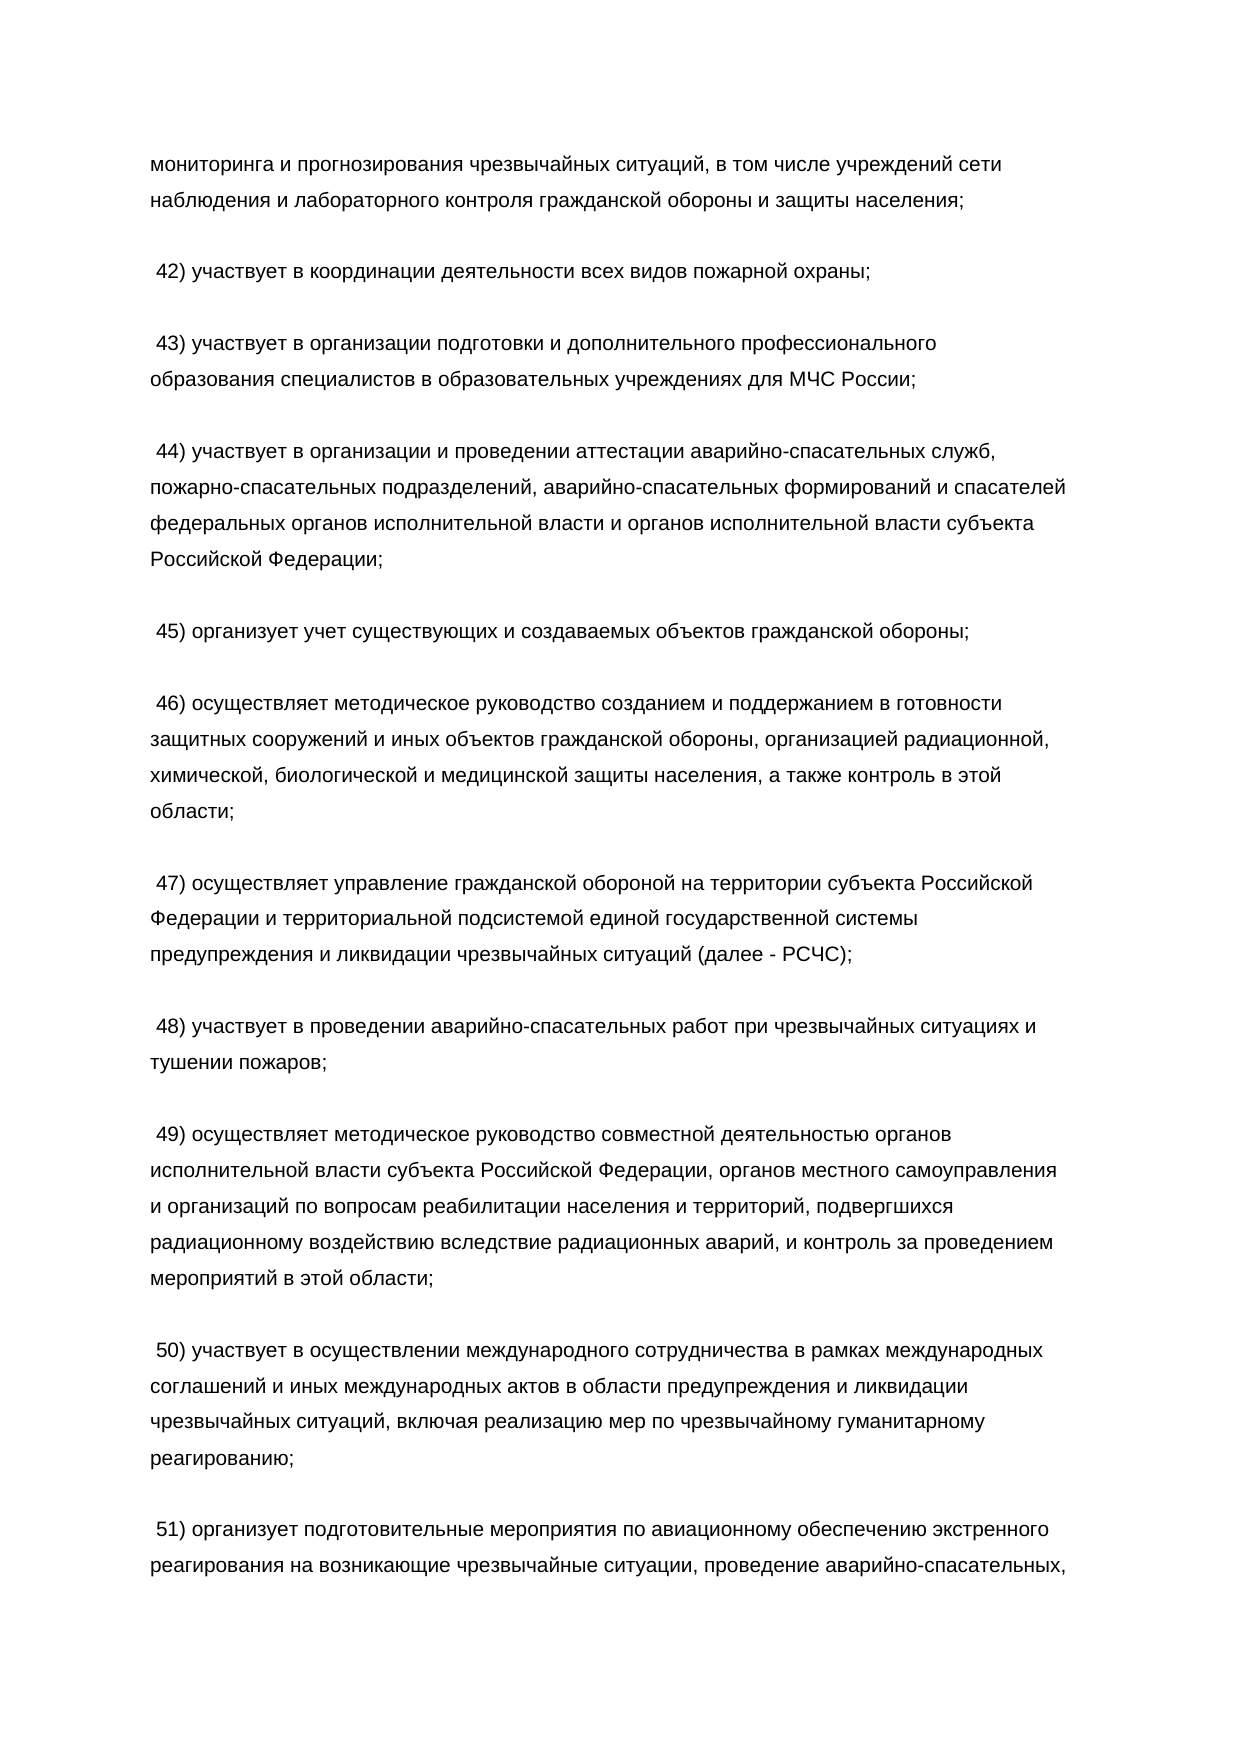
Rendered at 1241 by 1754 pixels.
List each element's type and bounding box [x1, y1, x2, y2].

table_cell [140, 150, 1078, 1577]
